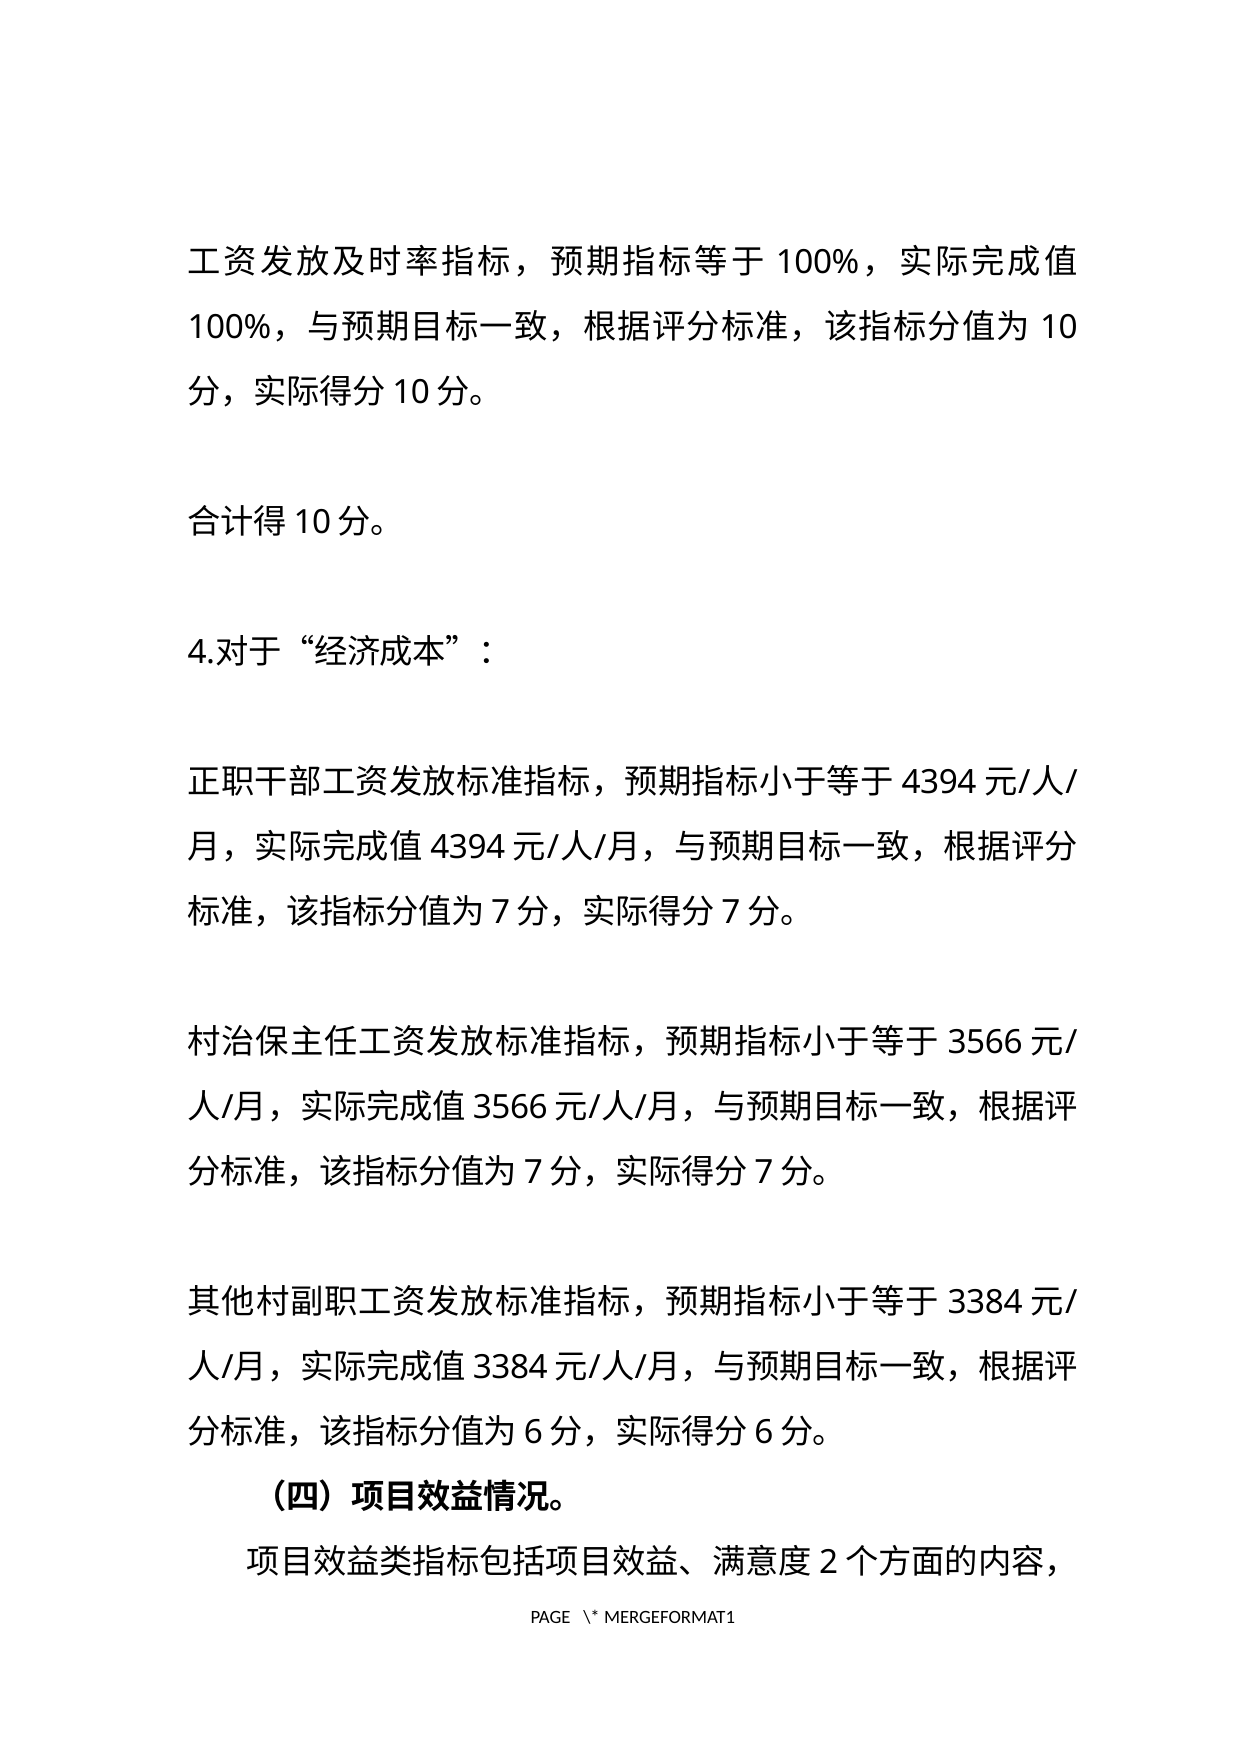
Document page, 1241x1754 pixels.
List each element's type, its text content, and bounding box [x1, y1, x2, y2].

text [187, 1527, 1078, 1592]
text （四）项目效益情况。 [187, 1462, 1078, 1527]
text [187, 162, 1078, 1462]
